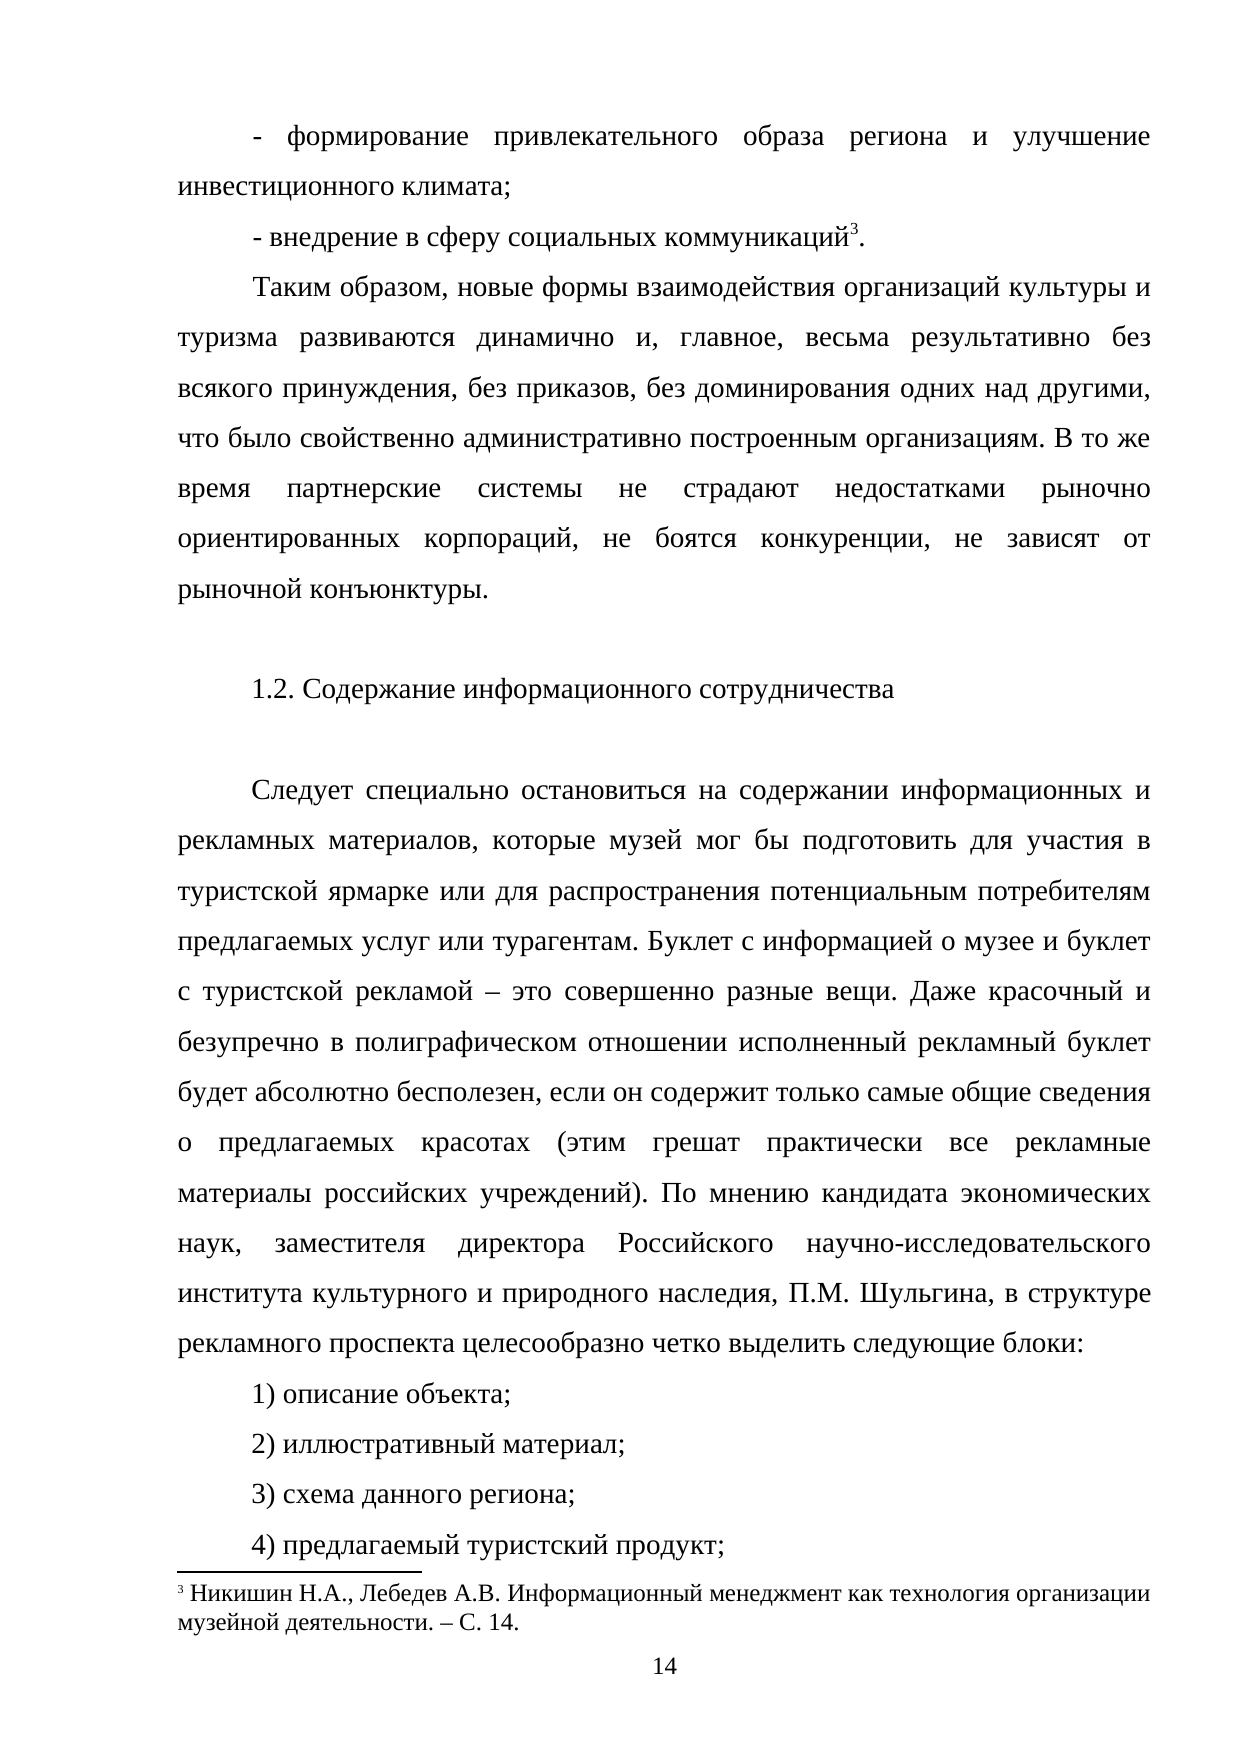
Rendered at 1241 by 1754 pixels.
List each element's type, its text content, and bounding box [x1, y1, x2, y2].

text 1) описание объекта; [177, 1376, 1152, 1409]
text - формирование привлекательного образа региона и улучшение инвестиционного климата; [177, 118, 1152, 202]
text 2) иллюстративный материал; [177, 1426, 1152, 1460]
text Следует специально остановиться на содержании информационных и рекламных материалов, которые музей мог бы подготовить для участия в туристской ярмарке или для распространения потенциальным потребителям предлагаемых услуг или турагентам. Буклет с информацией о музее и буклет с туристской рекламой – это совершенно разные вещи. Даже красочный и безупречно в полиграфическом отношении исполненный рекламный буклет будет абсолютно бесполезен, если он содержит только самые общие сведения о предлагаемых красотах (этим грешат практически все рекламные материалы российских учреждений). По мнению кандидата экономических наук, заместителя директора Российского научно-исследовательского института культурного и природного наследия, П.М. Шульгина, в структуре рекламного проспекта целесообразно четко выделить следующие блоки: [177, 772, 1152, 1359]
text Таким образом, новые формы взаимодействия организаций культуры и туризма развиваются динамично и, главное, весьма результативно без всякого принуждения, без приказов, без доминирования одних над другими, что было свойственно административно построенным организациям. В то же время партнерские системы не страдают недостатками рыночно ориентированных корпораций, не боятся конкуренции, не зависят от рыночной конъюнктуры. [177, 269, 1152, 604]
subtitle 1.2. Содержание информационного сотрудничества [177, 672, 1152, 705]
text 4) предлагаемый туристский продукт; [177, 1527, 1152, 1560]
text 3) схема данного региона; [177, 1477, 1152, 1510]
text - внедрение в сферу социальных коммуникаций. [177, 219, 1152, 252]
